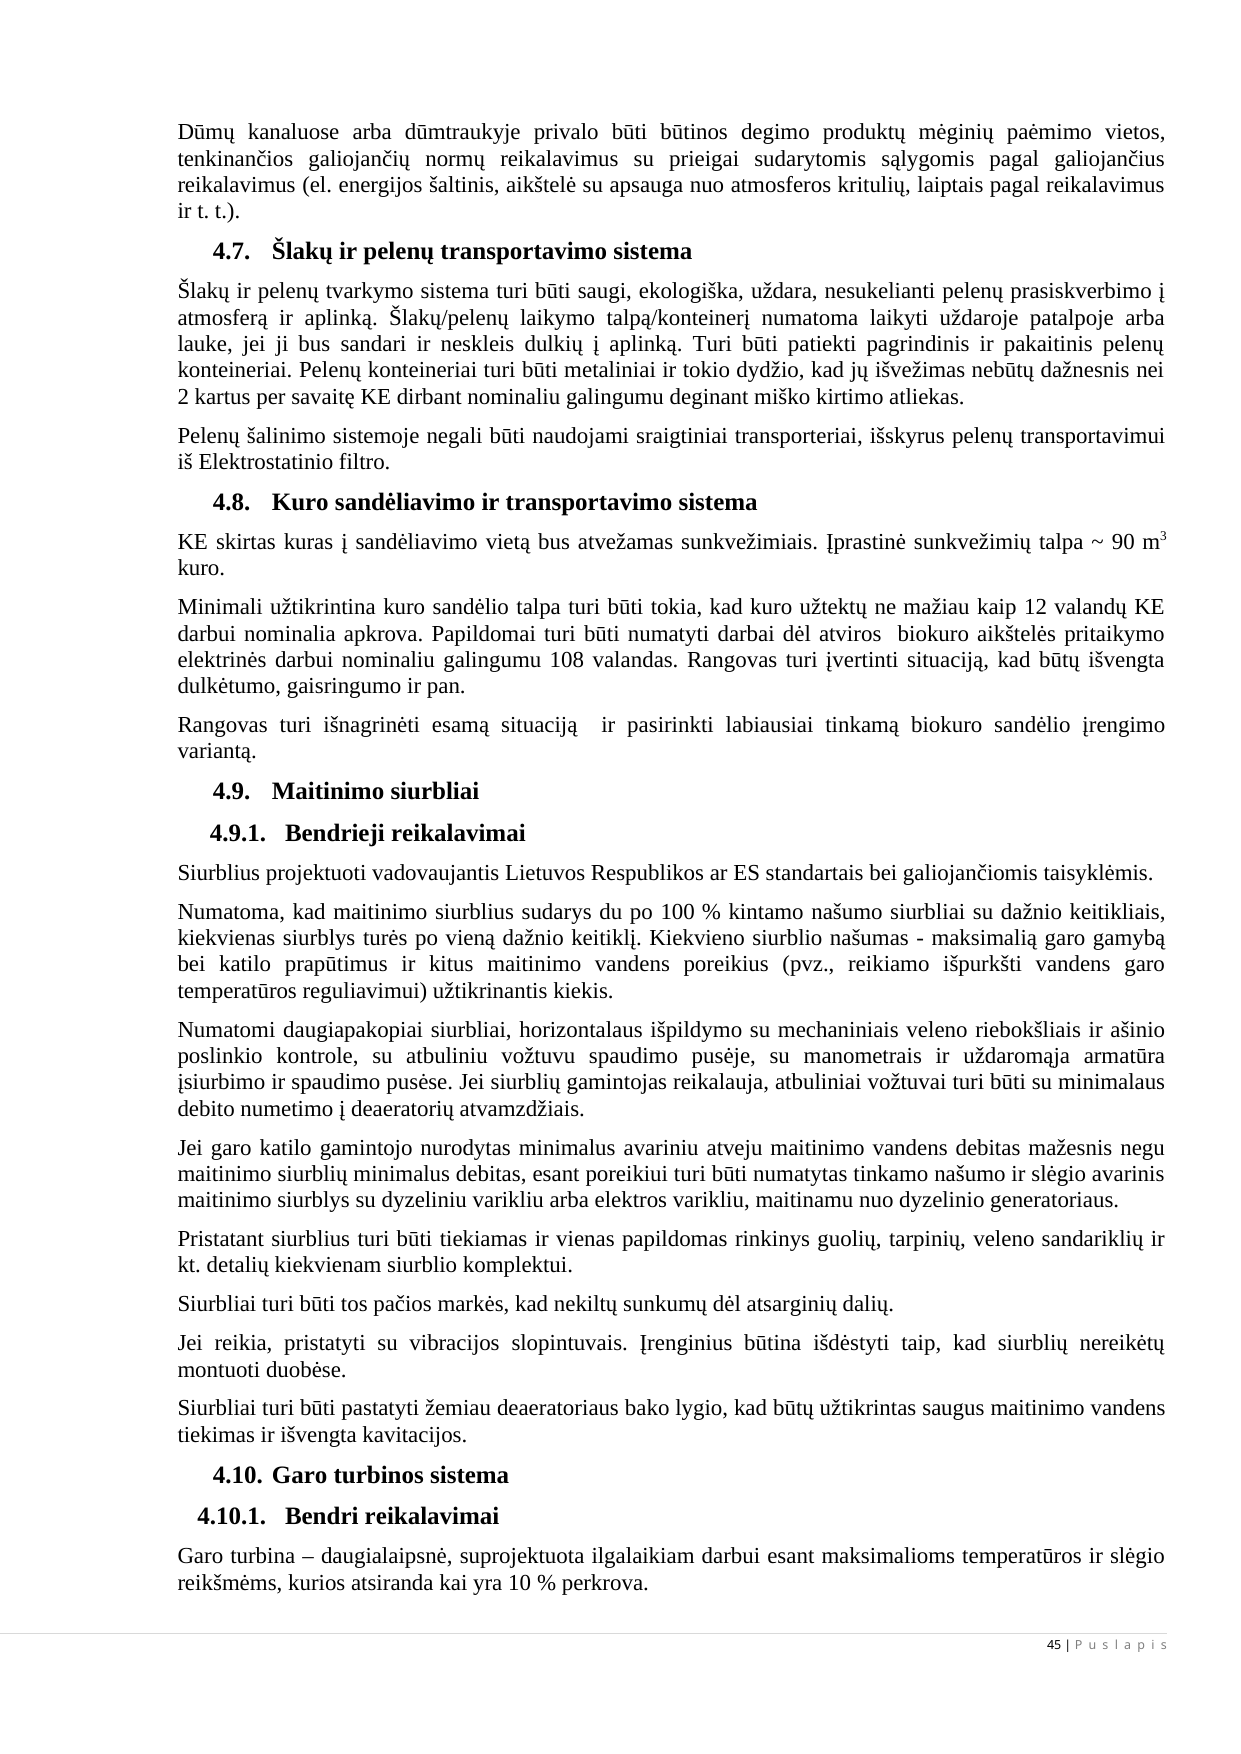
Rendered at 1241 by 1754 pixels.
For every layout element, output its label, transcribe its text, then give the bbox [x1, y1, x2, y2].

subtitle Maitinimo siurbliai [213, 776, 1167, 805]
text Siurbliai turi būti tos pačios markės, kad nekiltų sunkumų dėl atsarginių dalių. [177, 1290, 1167, 1317]
text Dūmų kanaluose arba dūmtraukyje privalo būti būtinos degimo produktų mėginių paėmimo vietos, tenkinančios galiojančių normų reikalavimus su prieigai sudarytomis sąlygomis pagal galiojančius reikalavimus (el. energijos šaltinis, aikštelė su apsauga nuo atmosferos kritulių, laiptais pagal reikalavimus ir t. t.). [177, 118, 1167, 224]
subtitle Šlakų ir pelenų transportavimo sistema [213, 236, 1167, 265]
text Jei garo katilo gamintojo nurodytas minimalus avariniu atveju maitinimo vandens debitas mažesnis negu maitinimo siurblių minimalus debitas, esant poreikiui turi būti numatytas tinkamo našumo ir slėgio avarinis maitinimo siurblys su dyzeliniu varikliu arba elektros varikliu, maitinamu nuo dyzelinio generatoriaus. [177, 1134, 1167, 1213]
text Pristatant siurblius turi būti tiekiamas ir vienas papildomas rinkinys guolių, tarpinių, veleno sandariklių ir kt. detalių kiekvienam siurblio komplektui. [177, 1225, 1167, 1278]
text Rangovas turi išnagrinėti esamą situaciją ir pasirinkti labiausiai tinkamą biokuro sandėlio įrengimo variantą. [177, 711, 1167, 764]
text Minimali užtikrintina kuro sandėlio talpa turi būti tokia, kad kuro užtektų ne mažiau kaip 12 valandų KE darbui nominalia apkrova. Papildomai turi būti numatyti darbai dėl atviros biokuro aikštelės pritaikymo elektrinės darbui nominaliu galingumu 108 valandas. Rangovas turi įvertinti situaciją, kad būtų išvengta dulkėtumo, gaisringumo ir pan. [177, 593, 1167, 699]
text KE skirtas kuras į sandėliavimo vietą bus atvežamas sunkvežimiais. Įprastinė sunkvežimių talpa ~ 90 m3 kuro. [177, 528, 1167, 581]
subtitle Kuro sandėliavimo ir transportavimo sistema [213, 487, 1167, 516]
text Šlakų ir pelenų tvarkymo sistema turi būti saugi, ekologiška, uždara, nesukelianti pelenų prasiskverbimo į atmosferą ir aplinką. Šlakų/pelenų laikymo talpą/konteinerį numatoma laikyti uždaroje patalpoje arba lauke, jei ji bus sandari ir neskleis dulkių į aplinką. Turi būti patiekti pagrindinis ir pakaitinis pelenų konteineriai. Pelenų konteineriai turi būti metaliniai ir tokio dydžio, kad jų išvežimas nebūtų dažnesnis nei 2 kartus per savaitę KE dirbant nominaliu galingumu deginant miško kirtimo atliekas. [177, 277, 1167, 409]
text Jei reikia, pristatyti su vibracijos slopintuvais. Įrenginius būtina išdėstyti taip, kad siurblių nereikėtų montuoti duobėse. [177, 1329, 1167, 1382]
text Numatoma, kad maitinimo siurblius sudarys du po 100 % kintamo našumo siurbliai su dažnio keitikliais, kiekvienas siurblys turės po vieną dažnio keitiklį. Kiekvieno siurblio našumas - maksimalią garo gamybą bei katilo prapūtimus ir kitus maitinimo vandens poreikius (pvz., reikiamo išpurkšti vandens garo temperatūros reguliavimui) užtikrinantis kiekis. [177, 898, 1167, 1003]
subtitle Bendri reikalavimai [266, 1501, 1167, 1530]
subtitle Bendrieji reikalavimai [266, 818, 1167, 846]
text Siurblius projektuoti vadovaujantis Lietuvos Respublikos ar ES standartais bei galiojančiomis taisyklėmis. [177, 859, 1167, 885]
text Siurbliai turi būti pastatyti žemiau deaeratoriaus bako lygio, kad būtų užtikrintas saugus maitinimo vandens tiekimas ir išvengta kavitacijos. [177, 1394, 1167, 1447]
text Numatomi daugiapakopiai siurbliai, horizontalaus išpildymo su mechaniniais veleno riebokšliais ir ašinio poslinkio kontrole, su atbuliniu vožtuvu spaudimo pusėje, su manometrais ir uždaromąja armatūra įsiurbimo ir spaudimo pusėse. Jei siurblių gamintojas reikalauja, atbuliniai vožtuvai turi būti su minimalaus debito numetimo į deaeratorių atvamzdžiais. [177, 1016, 1167, 1121]
text Pelenų šalinimo sistemoje negali būti naudojami sraigtiniai transporteriai, išskyrus pelenų transportavimui iš Elektrostatinio filtro. [177, 422, 1167, 474]
text Garo turbina – daugialaipsnė, suprojektuota ilgalaikiam darbui esant maksimalioms temperatūros ir slėgio reikšmėms, kurios atsiranda kai yra 10 % perkrova. [177, 1542, 1167, 1595]
subtitle Garo turbinos sistema [213, 1460, 1167, 1488]
